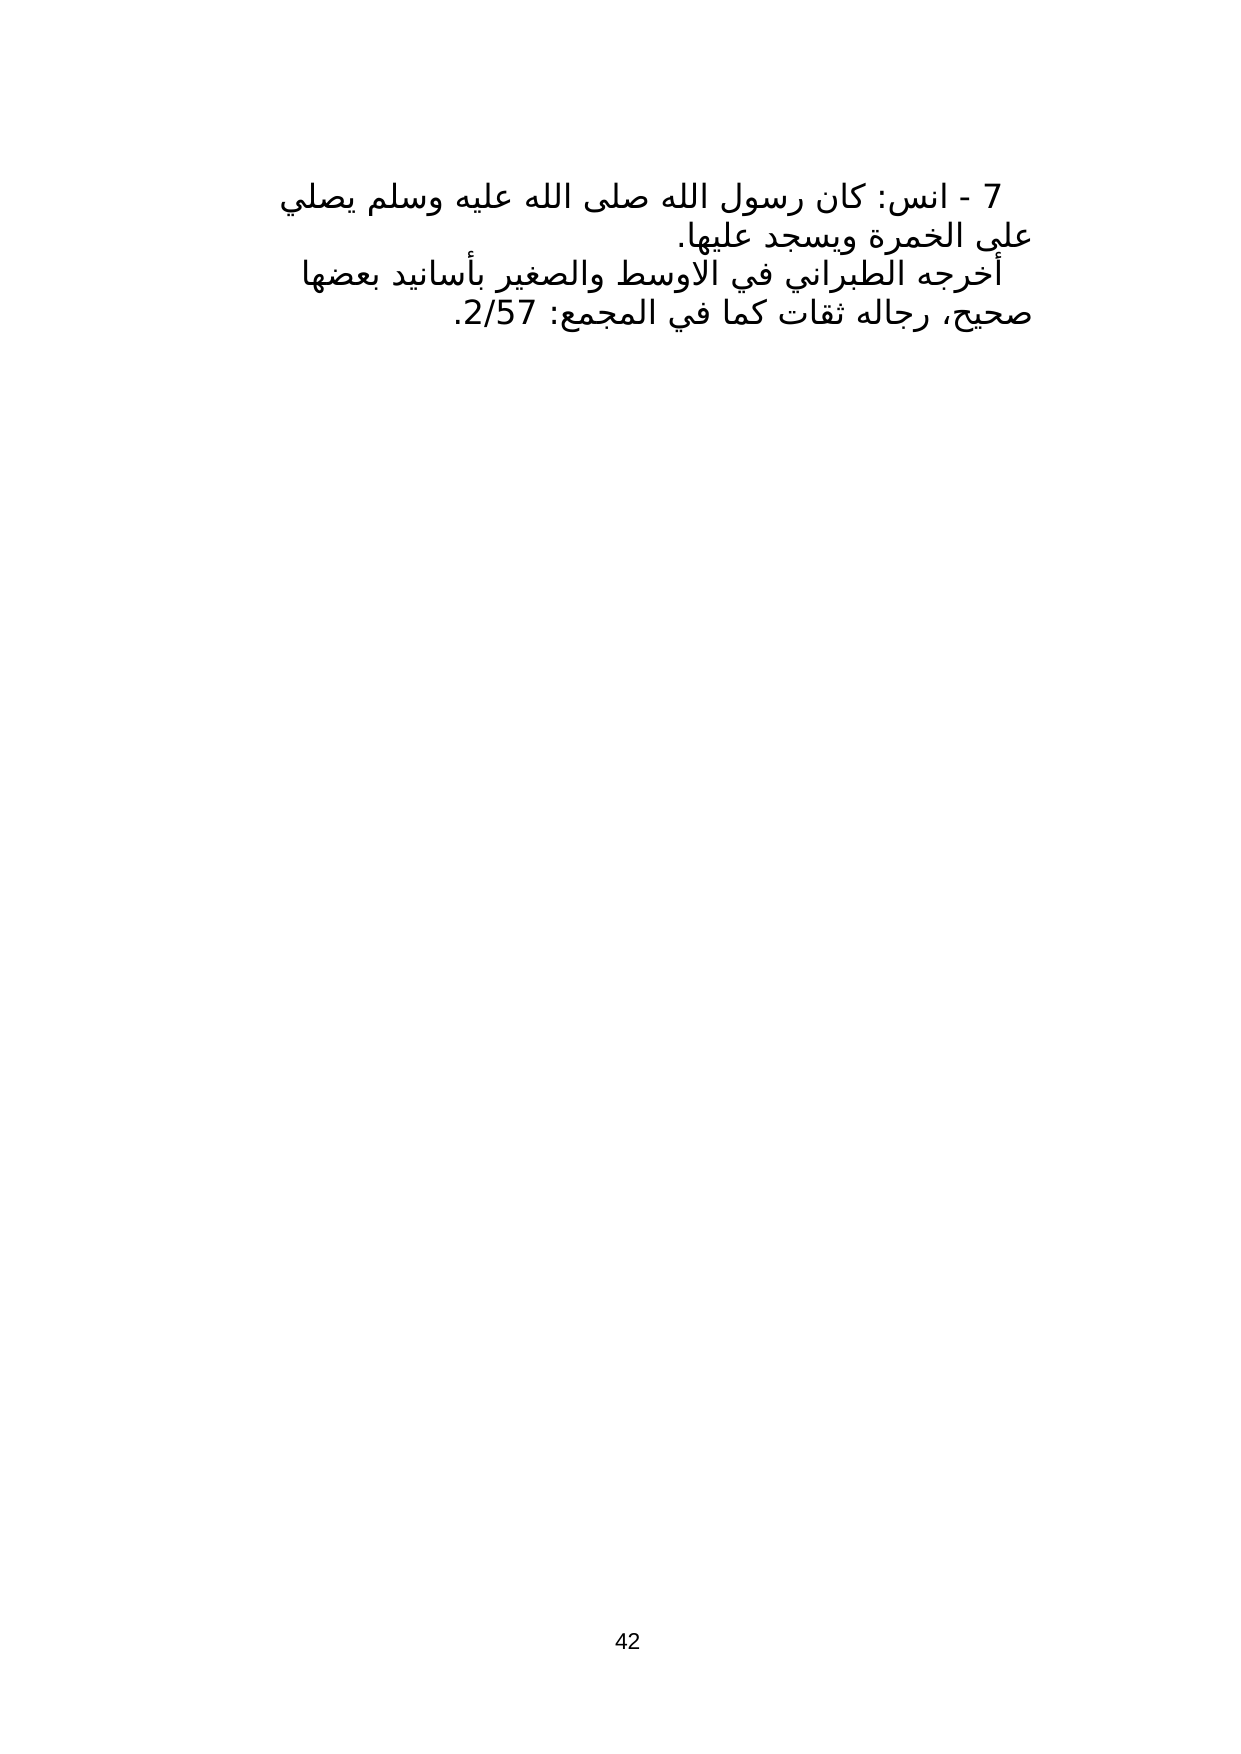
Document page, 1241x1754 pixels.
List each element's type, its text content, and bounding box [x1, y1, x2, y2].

text أخرجه الطبراني في الاوسط والصغير بأسانيد بعضها صحيح، رجاله ثقات كما في المجمع: 2/57. [222, 255, 1033, 333]
text 7 - انس: كان رسول الله صلى الله عليه وسلم يصلي على الخمرة ويسجد عليها. [222, 177, 1033, 255]
